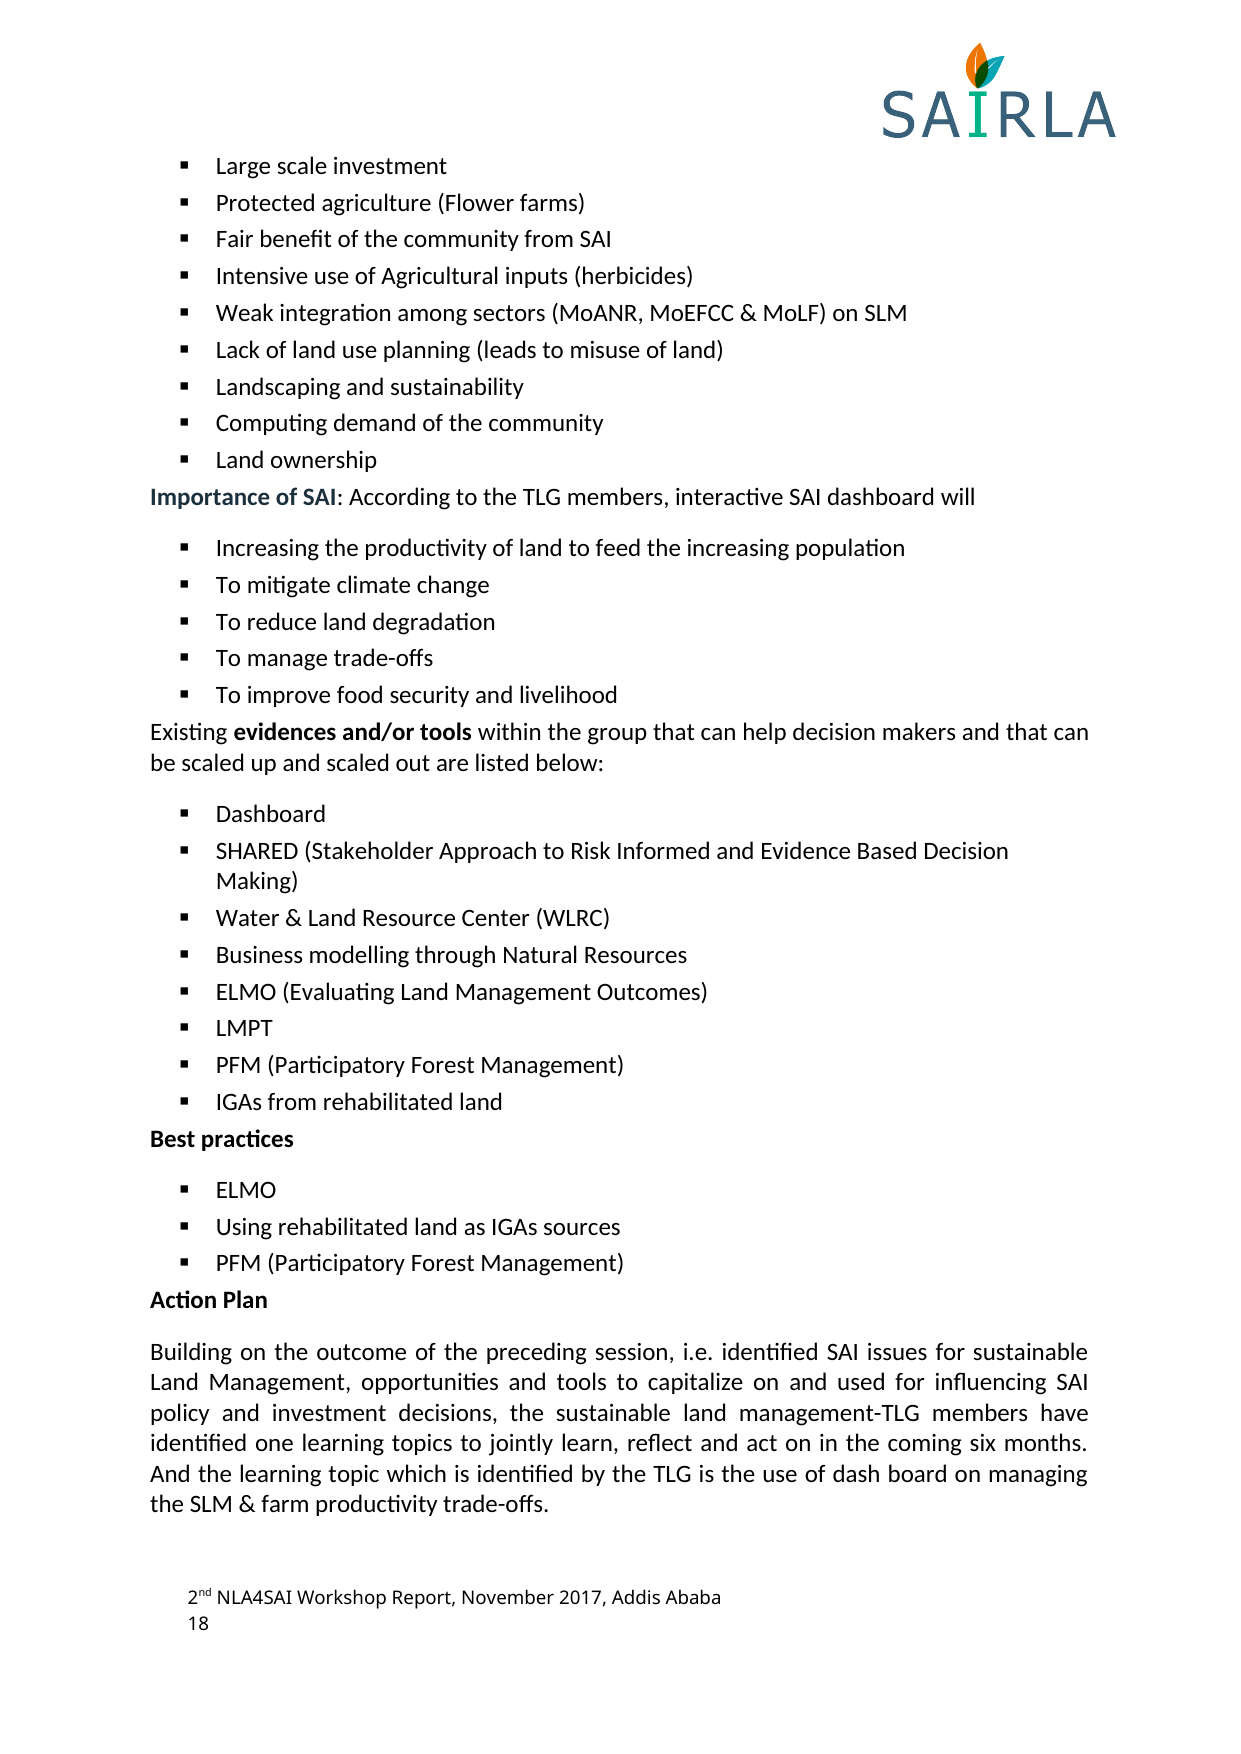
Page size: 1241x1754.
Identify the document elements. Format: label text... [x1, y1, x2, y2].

list Dashboard [178, 798, 1090, 828]
list Land ownership [178, 444, 1090, 475]
list Lack of land use planning (leads to misuse of land) [178, 334, 1090, 364]
list Protected agriculture (Flower farms) [178, 187, 1090, 217]
list Computing demand of the community [178, 407, 1090, 438]
list To mitigate climate change [178, 569, 1090, 599]
list Weak integration among sectors (MoANR, MoEFCC & MoLF) on SLM [178, 297, 1090, 328]
list To manage trade-offs [178, 643, 1090, 673]
list To improve food security and livelihood [178, 679, 1090, 710]
picture [877, 39, 1122, 144]
list Increasing the productivity of land to feed the increasing population [178, 532, 1090, 563]
list Intensive use of Agricultural inputs (herbicides) [178, 260, 1090, 291]
list Business modelling through Natural Resources [178, 939, 1090, 969]
list LMPT [178, 1012, 1090, 1043]
text Existing evidences and/or tools within the group that can help decision makers and that can be scaled up and scaled out are listed below: [150, 716, 1090, 777]
list PFM (Participatory Forest Management) [178, 1049, 1090, 1080]
list SHARED (Stakeholder Approach to Risk Informed and Evidence Based Decision Making) [178, 835, 1090, 896]
text Action Plan [150, 1284, 1090, 1315]
list IGAs from rehabilitated land [178, 1086, 1090, 1116]
list PFM (Participatory Forest Management) [178, 1248, 1090, 1278]
list Landscaping and sustainability [178, 371, 1090, 401]
text Importance of SAI: According to the TLG members, interactive SAI dashboard will [150, 481, 1090, 511]
text Best practices [150, 1123, 1090, 1153]
list Large scale investment [178, 150, 1090, 181]
list Fair benefit of the community from SAI [178, 223, 1090, 254]
list Using rehabilitated land as IGAs sources [178, 1211, 1090, 1241]
list Water & Land Resource Center (WLRC) [178, 902, 1090, 933]
list To reduce land degradation [178, 606, 1090, 636]
list ELMO [178, 1174, 1090, 1204]
text Building on the outcome of the preceding session, i.e. identified SAI issues for sustainable Land Management, opportunities and tools to capitalize on and used for influencing SAI policy and investment decisions, the sustainable land management-TLG members have identified one learning topics to jointly learn, reflect and act on in the coming six months. And the learning topic which is identified by the TLG is the use of dash board on managing the SLM & farm productivity trade-offs. [150, 1336, 1090, 1519]
list ELMO (Evaluating Land Management Outcomes) [178, 976, 1090, 1006]
